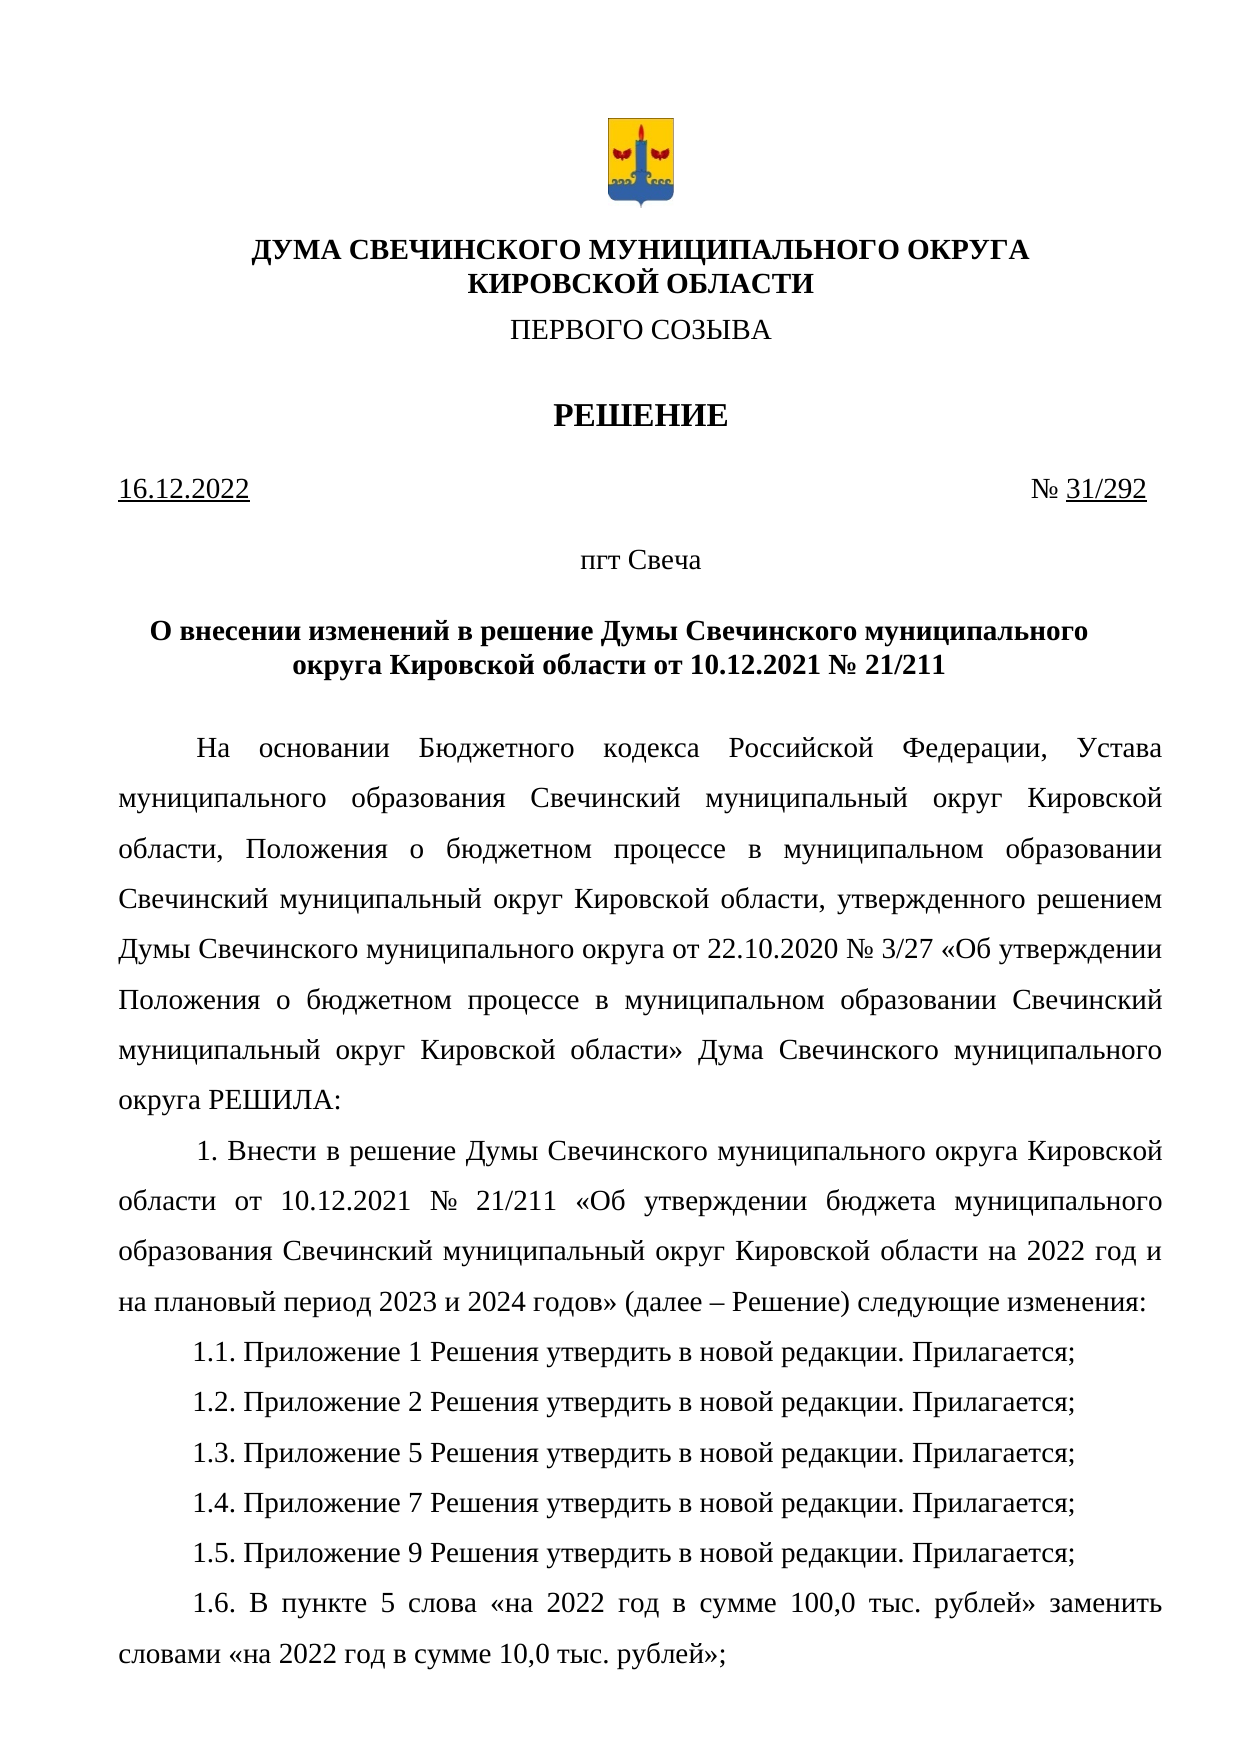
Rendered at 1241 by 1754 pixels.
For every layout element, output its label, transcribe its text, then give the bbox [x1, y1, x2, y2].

picture [608, 118, 674, 208]
text 1.2. Приложение 2 Решения утвердить в новой редакции. Прилагается; [118, 1384, 1163, 1418]
text 1.3. Приложение 5 Решения утвердить в новой редакции. Прилагается; [118, 1435, 1163, 1468]
text 1.4. Приложение 7 Решения утвердить в новой редакции. Прилагается; [118, 1485, 1163, 1518]
text 16.12.2022 № 31/292 [118, 471, 1163, 505]
table_header О внесении изменений в решение Думы Свечинского муниципального округа Кировской области от 10.12.2021 № 21/211 [107, 613, 1131, 730]
text РЕШЕНИЕ [118, 395, 1163, 434]
text пгт Свеча [118, 542, 1163, 576]
text 1.6. В пункте 5 слова «на 2022 год в сумме 100,0 тыс. рублей» заменить словами «на 2022 год в сумме 10,0 тыс. рублей»; [118, 1586, 1163, 1669]
text 1. Внести в решение Думы Свечинского муниципального округа Кировской области от 10.12.2021 № 21/211 «Об утверждении бюджета муниципального образования Свечинский муниципальный округ Кировской области на 2022 год и на плановый период 2023 и 2024 годов» (далее – Решение) следующие изменения: [118, 1133, 1163, 1317]
text КИРОВСКОЙ ОБЛАСТИ [118, 266, 1163, 299]
text ДУМА СВЕЧИНСКОГО МУНИЦИПАЛЬНОГО ОКРУГА [118, 232, 1163, 266]
text 1.1. Приложение 1 Решения утвердить в новой редакции. Прилагается; [118, 1334, 1163, 1368]
text На основании Бюджетного кодекса Российской Федерации, Устава муниципального образования Свечинский муниципальный округ Кировской области, Положения о бюджетном процессе в муниципальном образовании Свечинский муниципальный округ Кировской области, утвержденного решением Думы Свечинского муниципального округа от 22.10.2020 № 3/27 «Об утверждении Положения о бюджетном процессе в муниципальном образовании Свечинский муниципальный округ Кировской области» Дума Свечинского муниципального округа РЕШИЛА: [118, 730, 1163, 1116]
text ПЕРВОГО СОЗЫВА [118, 312, 1163, 345]
text 1.5. Приложение 9 Решения утвердить в новой редакции. Прилагается; [118, 1535, 1163, 1569]
